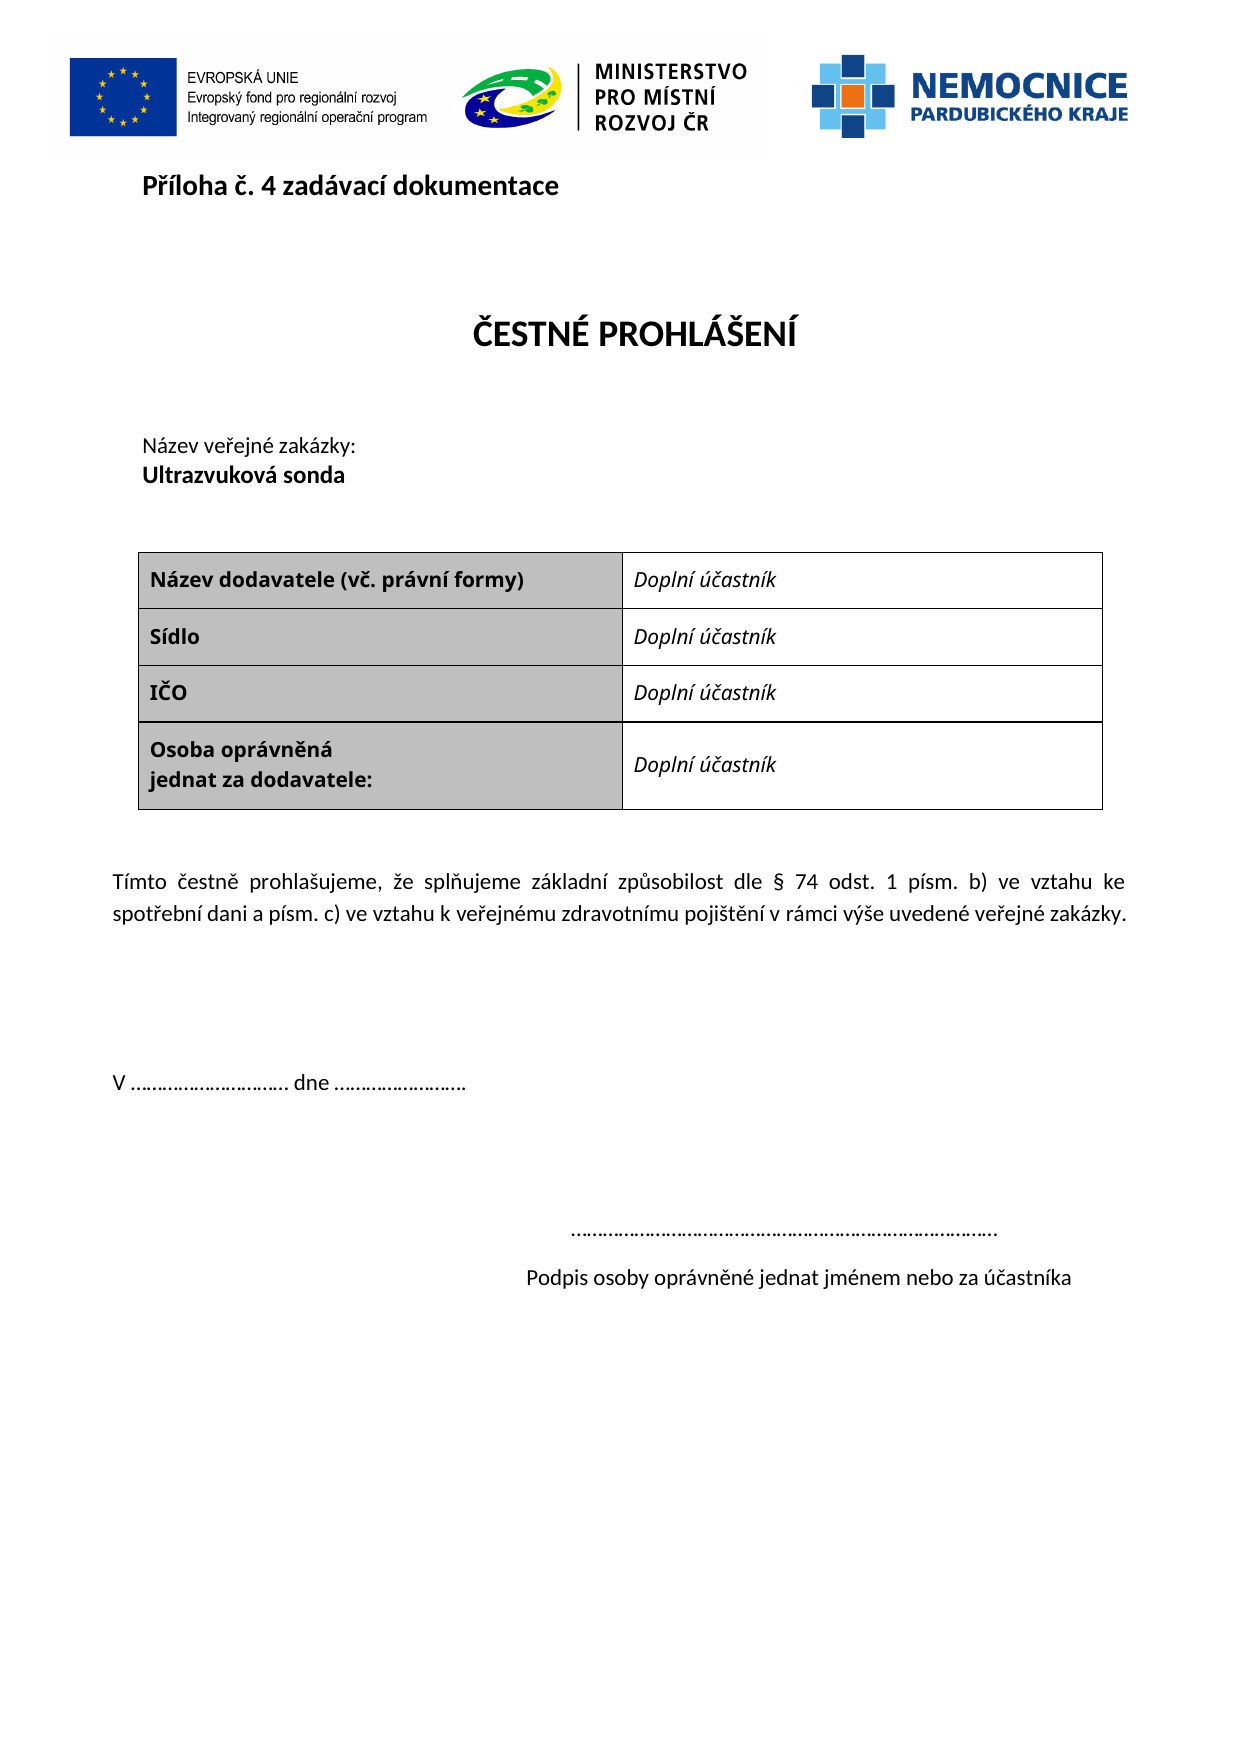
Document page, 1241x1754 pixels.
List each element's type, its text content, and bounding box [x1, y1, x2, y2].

text V ………………………… dne ……………………. [112, 1068, 1128, 1096]
table_header Doplní účastník [623, 553, 1102, 608]
text Podpis osoby oprávněné jednat jménem nebo za účastníka [112, 1263, 1128, 1291]
picture [810, 53, 1128, 139]
picture [46, 31, 770, 162]
text Název veřejné zakázky: [112, 432, 1128, 459]
table_cell Doplní účastník [623, 723, 1102, 809]
table_header Název dodavatele (vč. právní formy) [139, 553, 622, 608]
table_cell Osoba oprávněná jednat za dodavatele: [139, 723, 622, 809]
text Ultrazvuková sonda [142, 459, 1128, 490]
text Příloha č. 4 zadávací dokumentace [142, 150, 1128, 202]
table_cell Sídlo [139, 609, 622, 665]
table_cell Doplní účastník [623, 666, 1102, 721]
text ……………………………………………………………………… [112, 1214, 1128, 1242]
text Tímto čestně prohlašujeme, že splňujeme základní způsobilost dle § 74 odst. 1 písm. b) ve vztahu ke spotřební dani a písm. c) ve vztahu k veřejnému zdravotnímu pojištění v rámci výše uvedené veřejné zakázky. [112, 867, 1128, 927]
table_cell IČO [139, 666, 622, 721]
text ČESTNÉ PROHLÁŠENÍ [142, 310, 1128, 356]
table_cell Doplní účastník [623, 609, 1102, 665]
